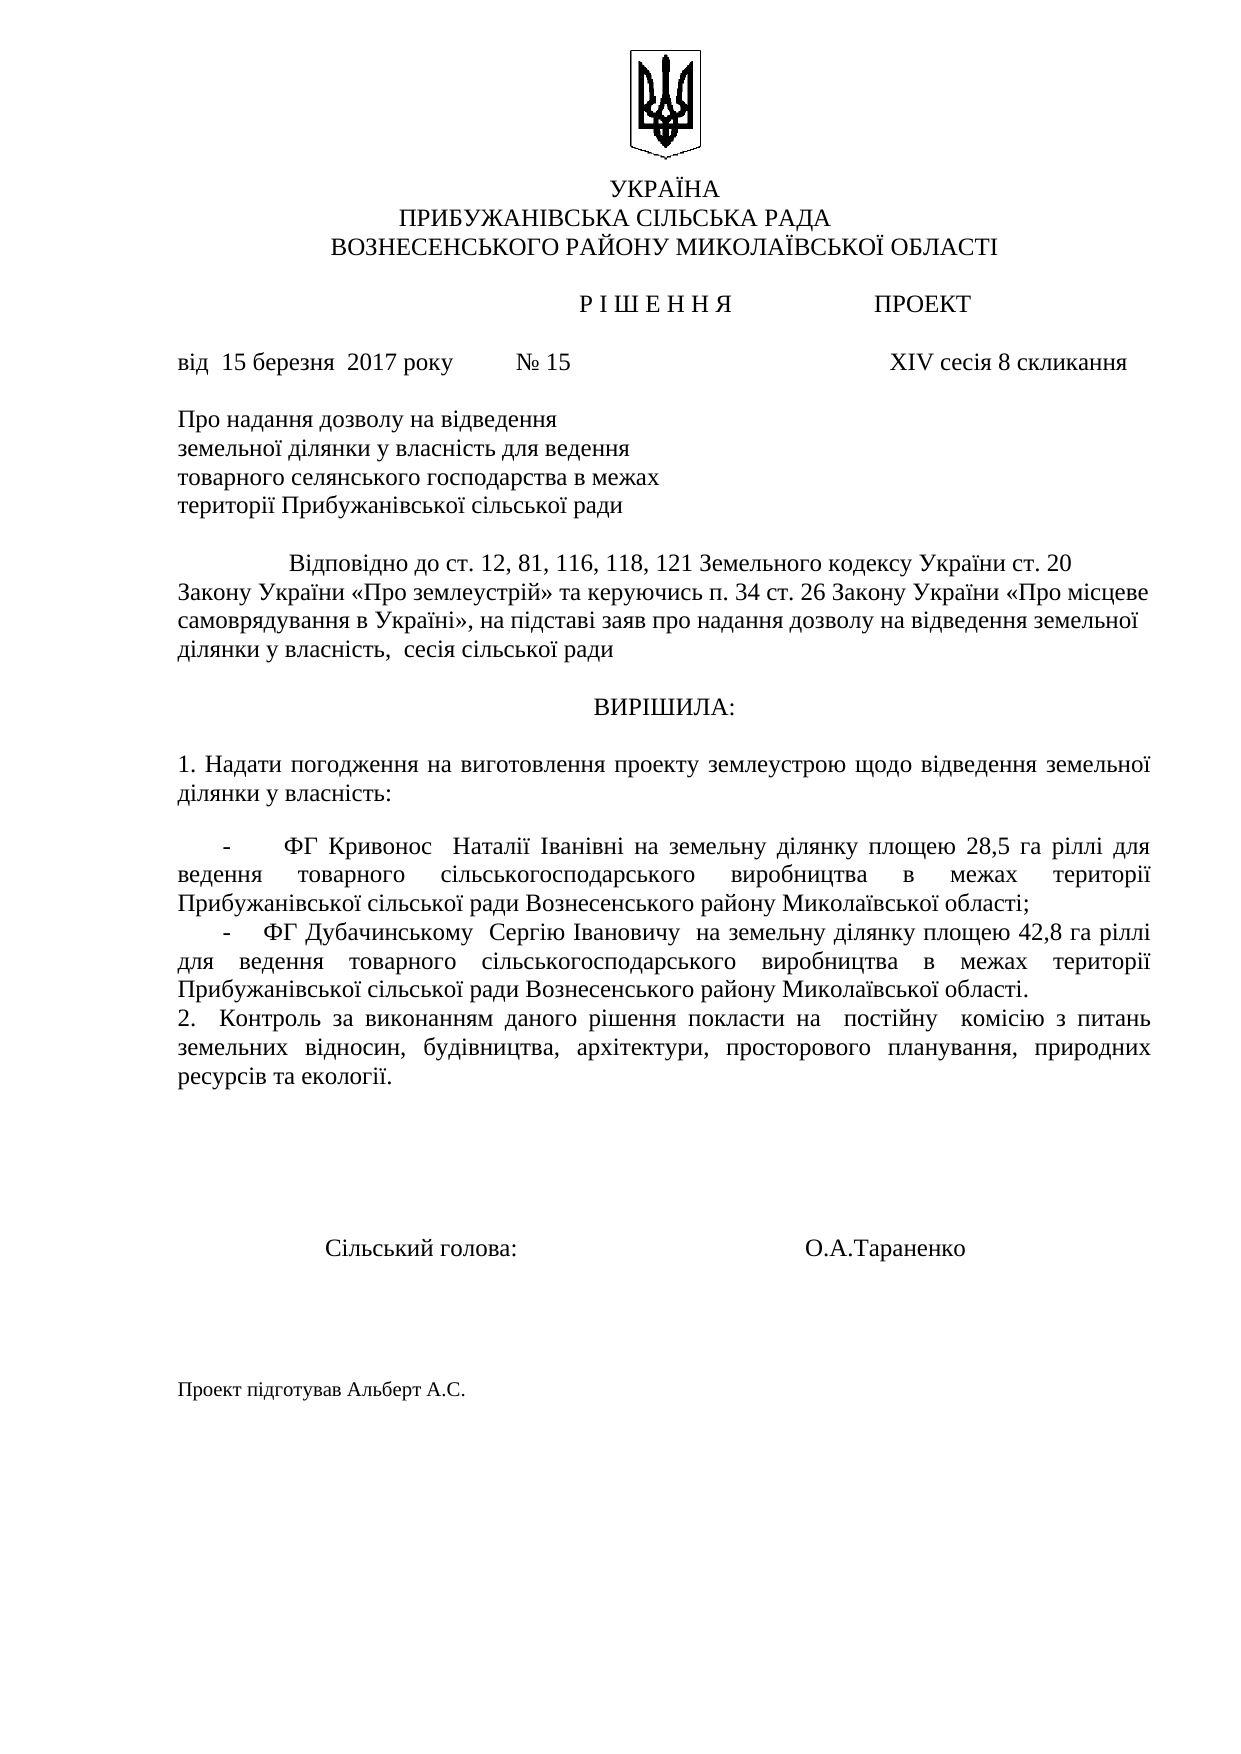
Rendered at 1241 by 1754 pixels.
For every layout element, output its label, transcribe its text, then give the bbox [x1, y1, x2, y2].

text Про надання дозволу на відведення [177, 404, 1152, 433]
text земельної ділянки у власність для ведення [177, 433, 1152, 462]
text 1. Надати погодження на виготовлення проекту землеустрою щодо відведення земельної ділянки у власність: [177, 749, 1152, 807]
text товарного селянського господарства в межах [177, 462, 1152, 490]
text УКРАЇНА [177, 174, 1152, 203]
text ВОЗНЕСЕНСЬКОГО РАЙОНУ МИКОЛАЇВСЬКОЇ ОБЛАСТІ [177, 232, 1152, 260]
text від 15 березня 2017 року № 15 ХІV сесія 8 скликання [177, 347, 1152, 375]
text 2. Контроль за виконанням даного рішення покласти на постійну комісію з питань земельних відносин, будівництва, архітектури, просторового планування, природних ресурсів та екології. [177, 1003, 1152, 1089]
list ФГ Дубачинському Сергію Івановичу на земельну ділянку площею 42,8 га ріллі для ведення товарного сільськогосподарського виробництва в межах території Прибужанівської сільської ради Вознесенського району Миколаївської області. [177, 917, 1152, 1003]
text ВИРІШИЛА: [177, 692, 1152, 720]
picture [627, 48, 703, 162]
text території Прибужанівської сільської ради [177, 490, 1152, 519]
text Відповідно до ст. 12, 81, 116, 118, 121 Земельного кодексу України ст. 20 Закону України «Про землеустрій» та керуючись п. 34 ст. 26 Закону України «Про місцеве самоврядування в Україні», на підставі заяв про надання дозволу на відведення земельної ділянки у власність, сесія сільської ради [177, 548, 1152, 663]
list ФГ Кривонос Наталії Іванівні на земельну ділянку площею 28,5 га ріллі для ведення товарного сільськогосподарського виробництва в межах території Прибужанівської сільської ради Вознесенського району Миколаївської області; [177, 831, 1152, 917]
text Сільський голова: О.А.Тараненко [177, 1233, 1152, 1262]
text Р І Ш Е Н Н Я ПРОЕКТ [177, 289, 1152, 318]
text Проект підготував Альберт А.С. [177, 1377, 1152, 1401]
text ПРИБУЖАНІВСЬКА СІЛЬСЬКА РАДА [325, 203, 1152, 232]
